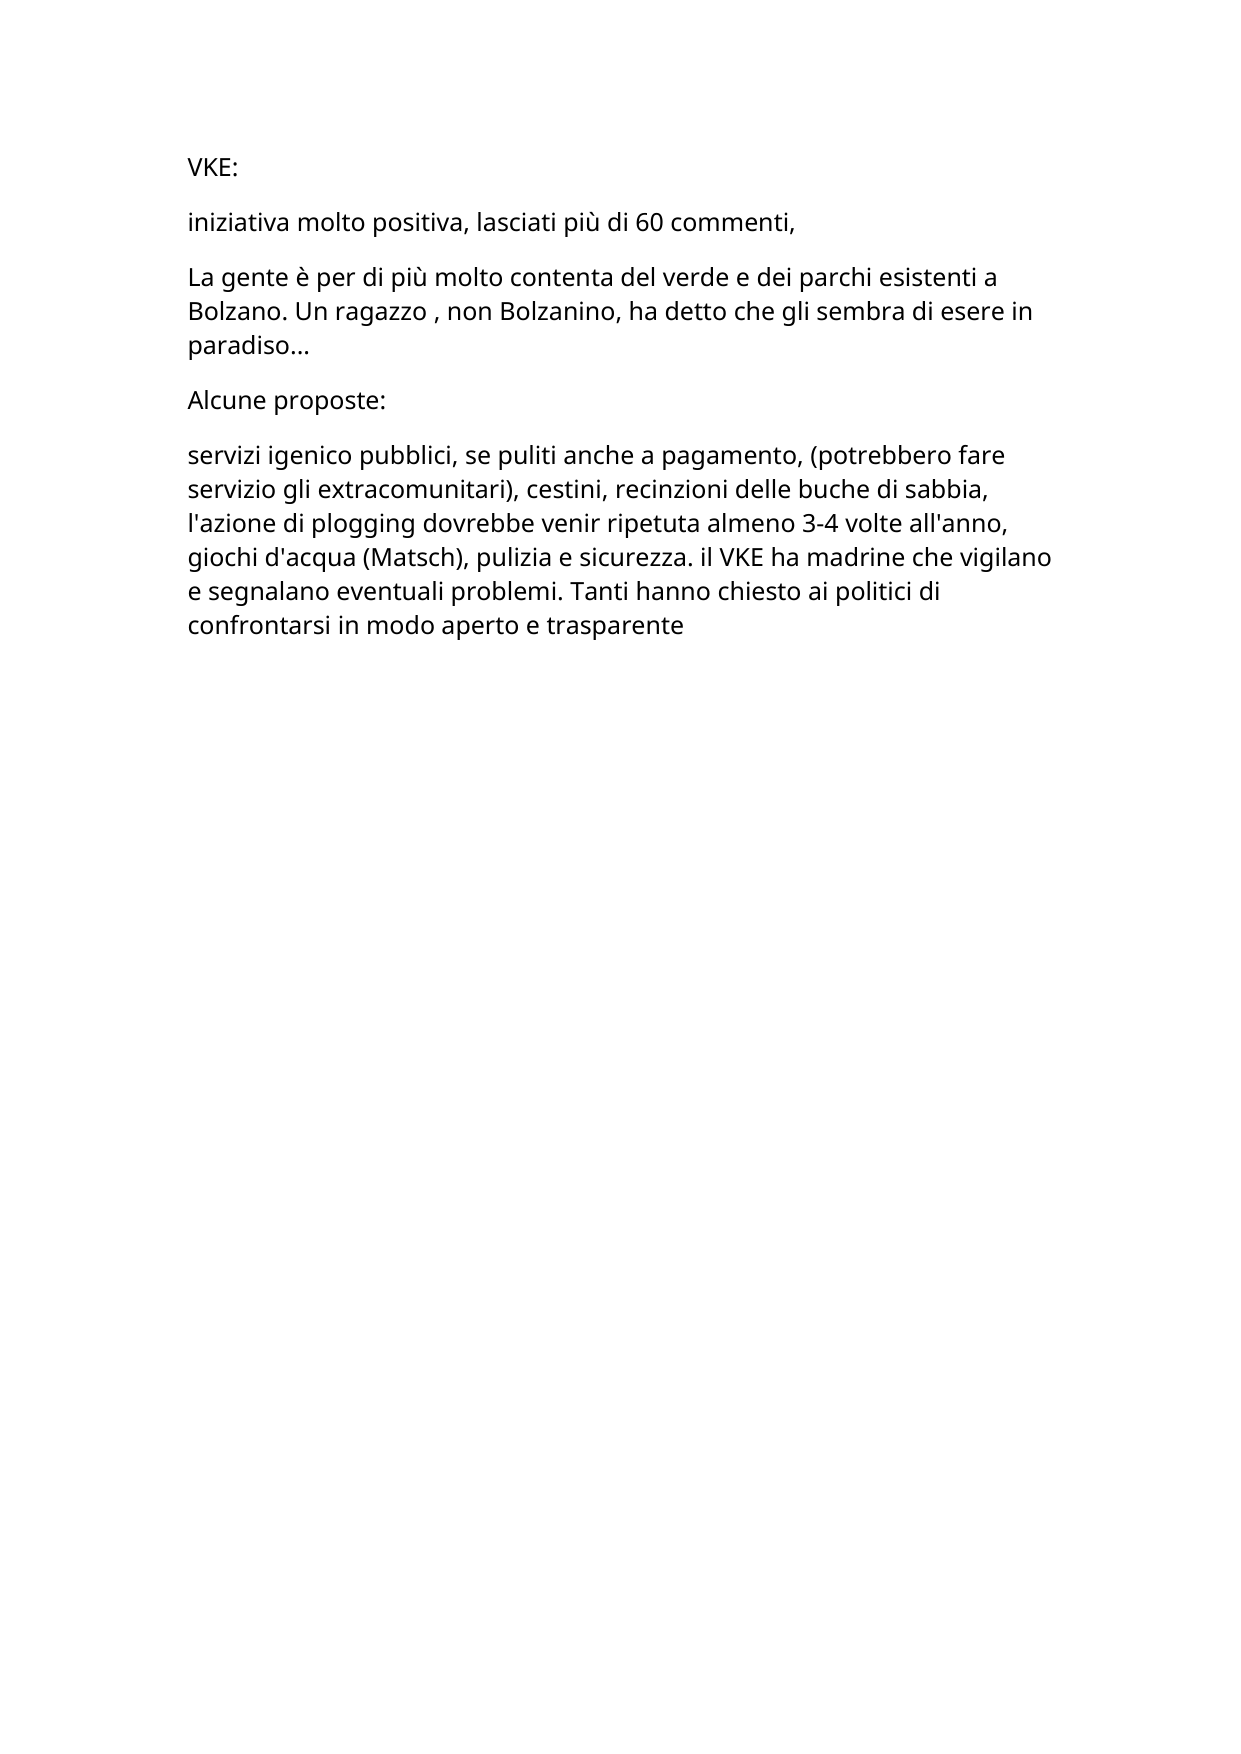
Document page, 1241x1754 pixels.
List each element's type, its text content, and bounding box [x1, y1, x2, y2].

text Alcune proposte: [187, 383, 1053, 417]
text La gente è per di più molto contenta del verde e dei parchi esistenti a Bolzano. Un ragazzo , non Bolzanino, ha detto che gli sembra di esere in paradiso... [187, 260, 1053, 362]
text VKE: [187, 150, 1053, 184]
text iniziativa molto positiva, lasciati più di 60 commenti, [187, 205, 1053, 239]
text servizi igenico pubblici, se puliti anche a pagamento, (potrebbero fare servizio gli extracomunitari), cestini, recinzioni delle buche di sabbia, l'azione di plogging dovrebbe venir ripetuta almeno 3-4 volte all'anno, giochi d'acqua (Matsch), pulizia e sicurezza. il VKE ha madrine che vigilano e segnalano eventuali problemi. Tanti hanno chiesto ai politici di confrontarsi in modo aperto e trasparente [187, 438, 1053, 642]
